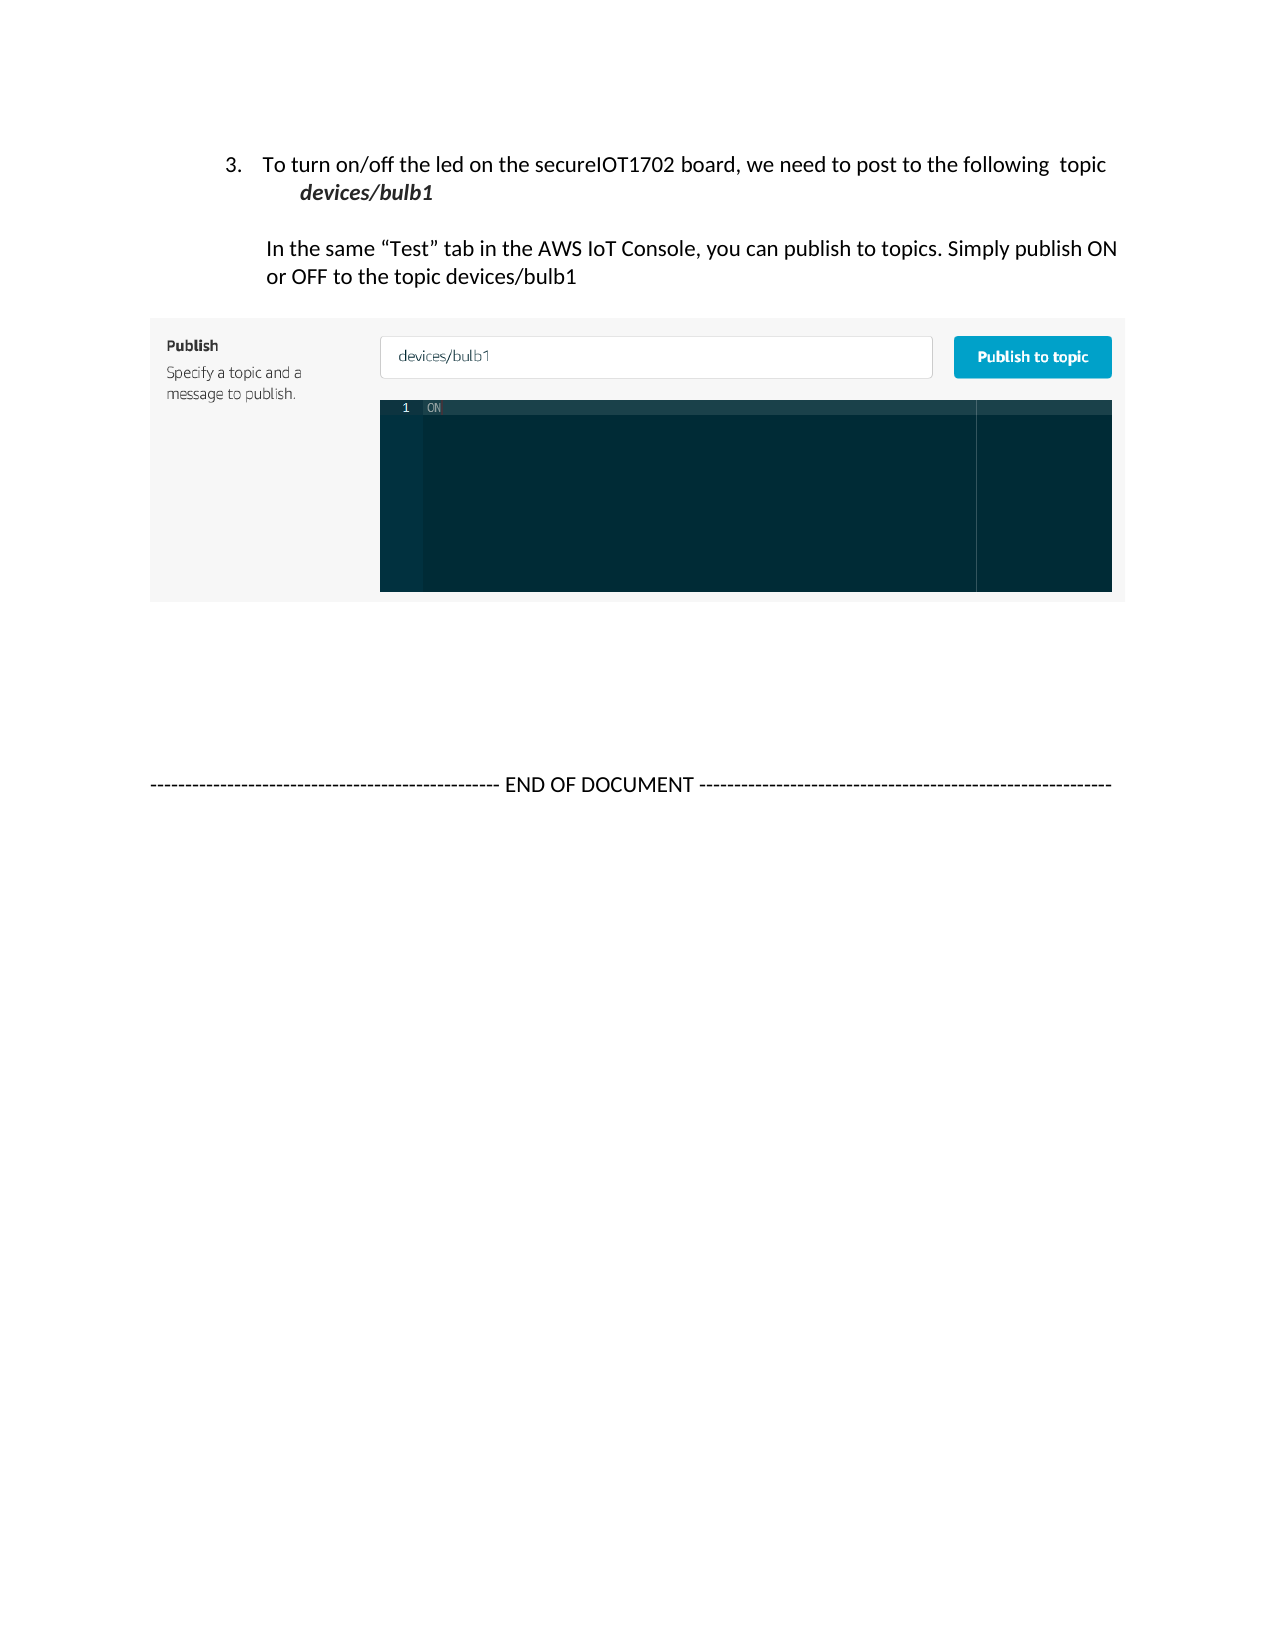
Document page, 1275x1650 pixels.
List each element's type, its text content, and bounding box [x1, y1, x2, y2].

text In the same “Test” tab in the AWS IoT Console, you can publish to topics. Simply publish ON or OFF to the topic devices/bulb1 [266, 234, 1125, 290]
picture [150, 318, 1125, 602]
list devices/bulb1 [300, 178, 1125, 206]
text -------------------------------------------------- END OF DOCUMENT ----------------------------------------------------------- [150, 770, 1125, 798]
list To turn on/off the led on the secureIOT1702 board, we need to post to the following topic [225, 150, 1125, 178]
